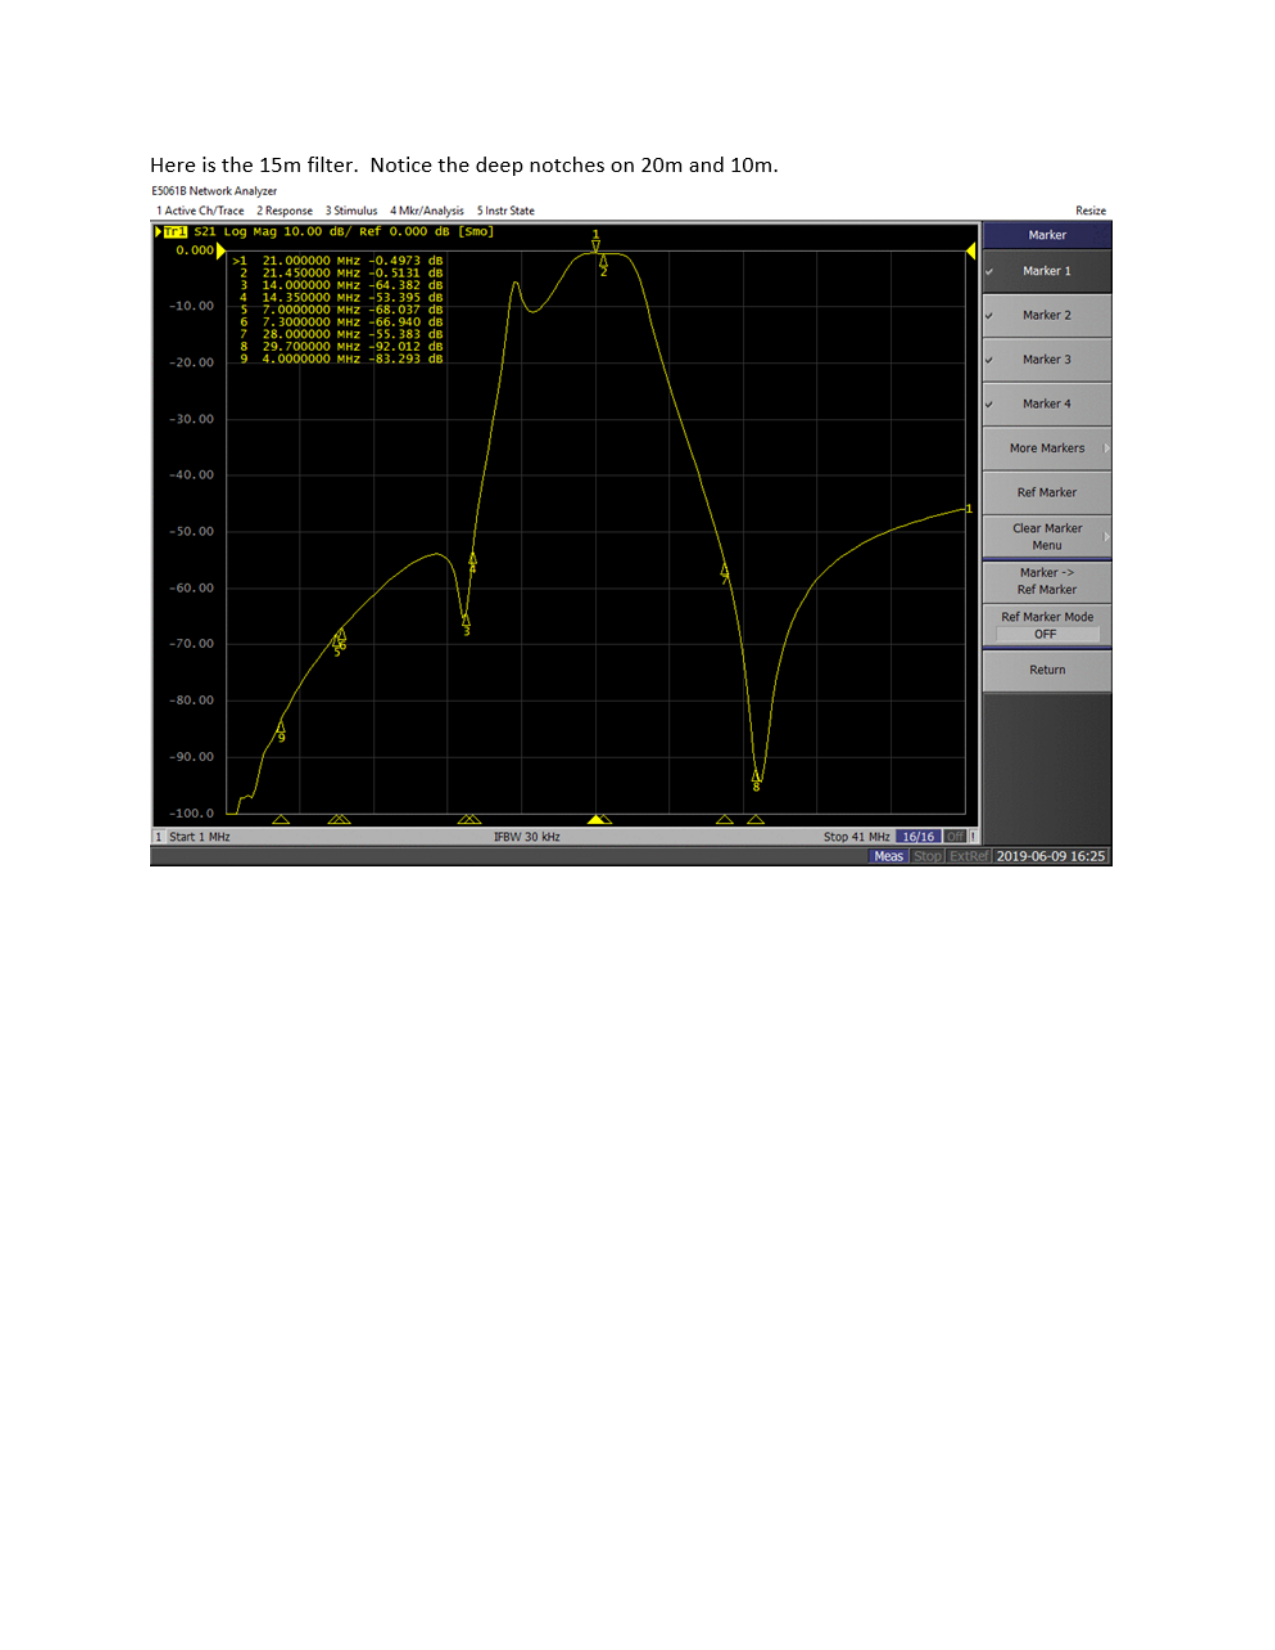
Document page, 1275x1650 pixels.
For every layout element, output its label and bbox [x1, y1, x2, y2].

picture [150, 150, 1123, 873]
